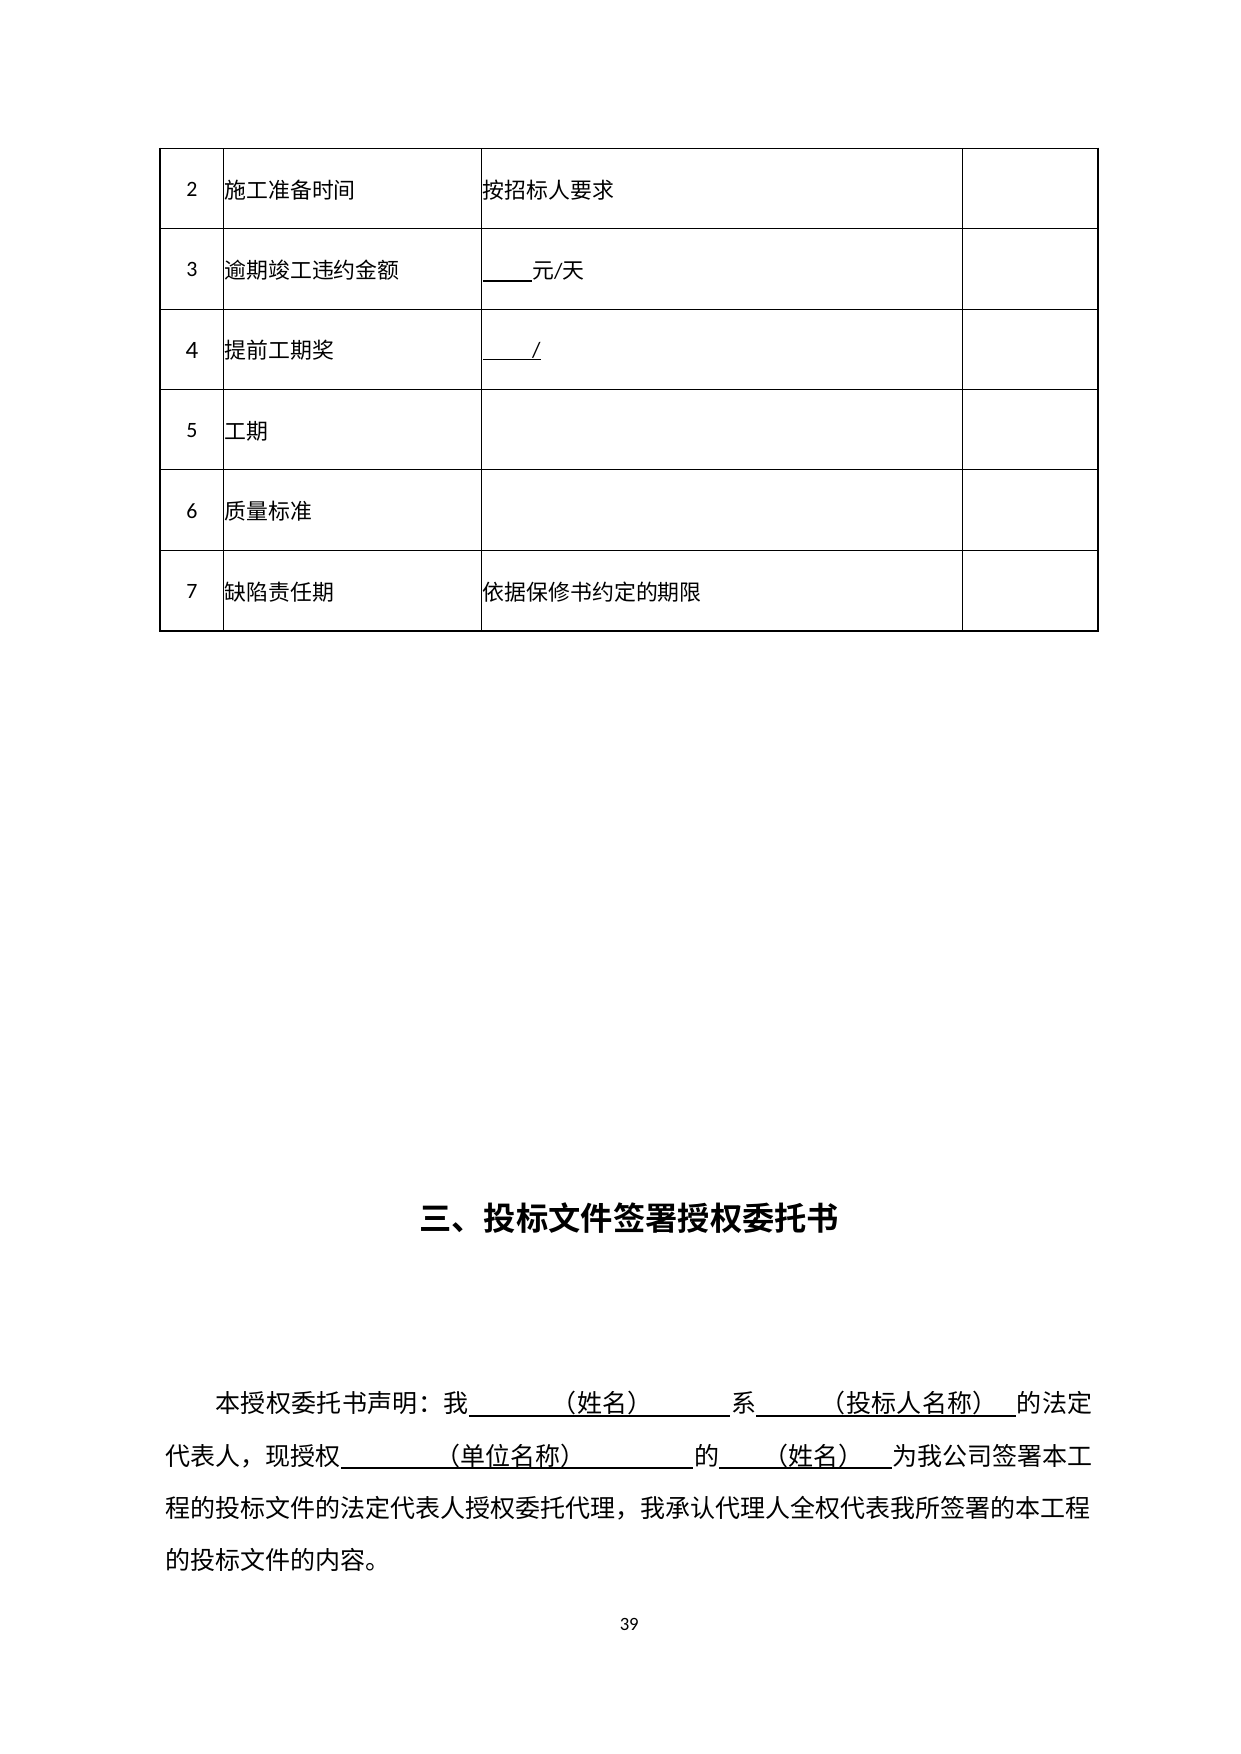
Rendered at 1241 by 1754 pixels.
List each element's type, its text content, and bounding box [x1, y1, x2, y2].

table_cell [963, 149, 1097, 228]
table_cell 3 [161, 229, 223, 308]
table_cell 6 [161, 470, 223, 550]
table_cell [963, 551, 1097, 630]
table_cell [963, 310, 1097, 389]
table_cell 缺陷责任期 [224, 551, 481, 630]
table_cell [963, 229, 1097, 308]
table_cell 2 [161, 149, 223, 228]
table_cell 按招标人要求 [482, 149, 962, 228]
table_cell [963, 390, 1097, 469]
table_cell [963, 470, 1097, 550]
table_cell 元/天 [482, 229, 962, 308]
table_cell 依据保修书约定的期限 [482, 551, 962, 630]
table_cell [482, 470, 962, 550]
table_cell 逾期竣工违约金额 [224, 229, 481, 308]
table_cell 4 [161, 310, 223, 389]
text 本授权委托书声明：我 （姓名） 系 （投标人名称） 的法定代表人，现授权 （单位名称） 的 （姓名） 为我公司签署本工程的投标文件的法定代表人授权委托代理，我承认代理人全权代表我所签署的本工程的投标文件的内容。 [165, 1371, 1092, 1579]
table_cell 7 [161, 551, 223, 630]
table_cell 5 [161, 390, 223, 469]
table_cell [482, 390, 962, 469]
table_cell / [482, 310, 962, 389]
table_cell 质量标准 [224, 470, 481, 550]
table_cell 工期 [224, 390, 481, 469]
table_cell 施工准备时间 [224, 149, 481, 228]
subtitle 三、投标文件签署授权委托书 [165, 1193, 1092, 1240]
table_cell 提前工期奖 [224, 310, 481, 389]
